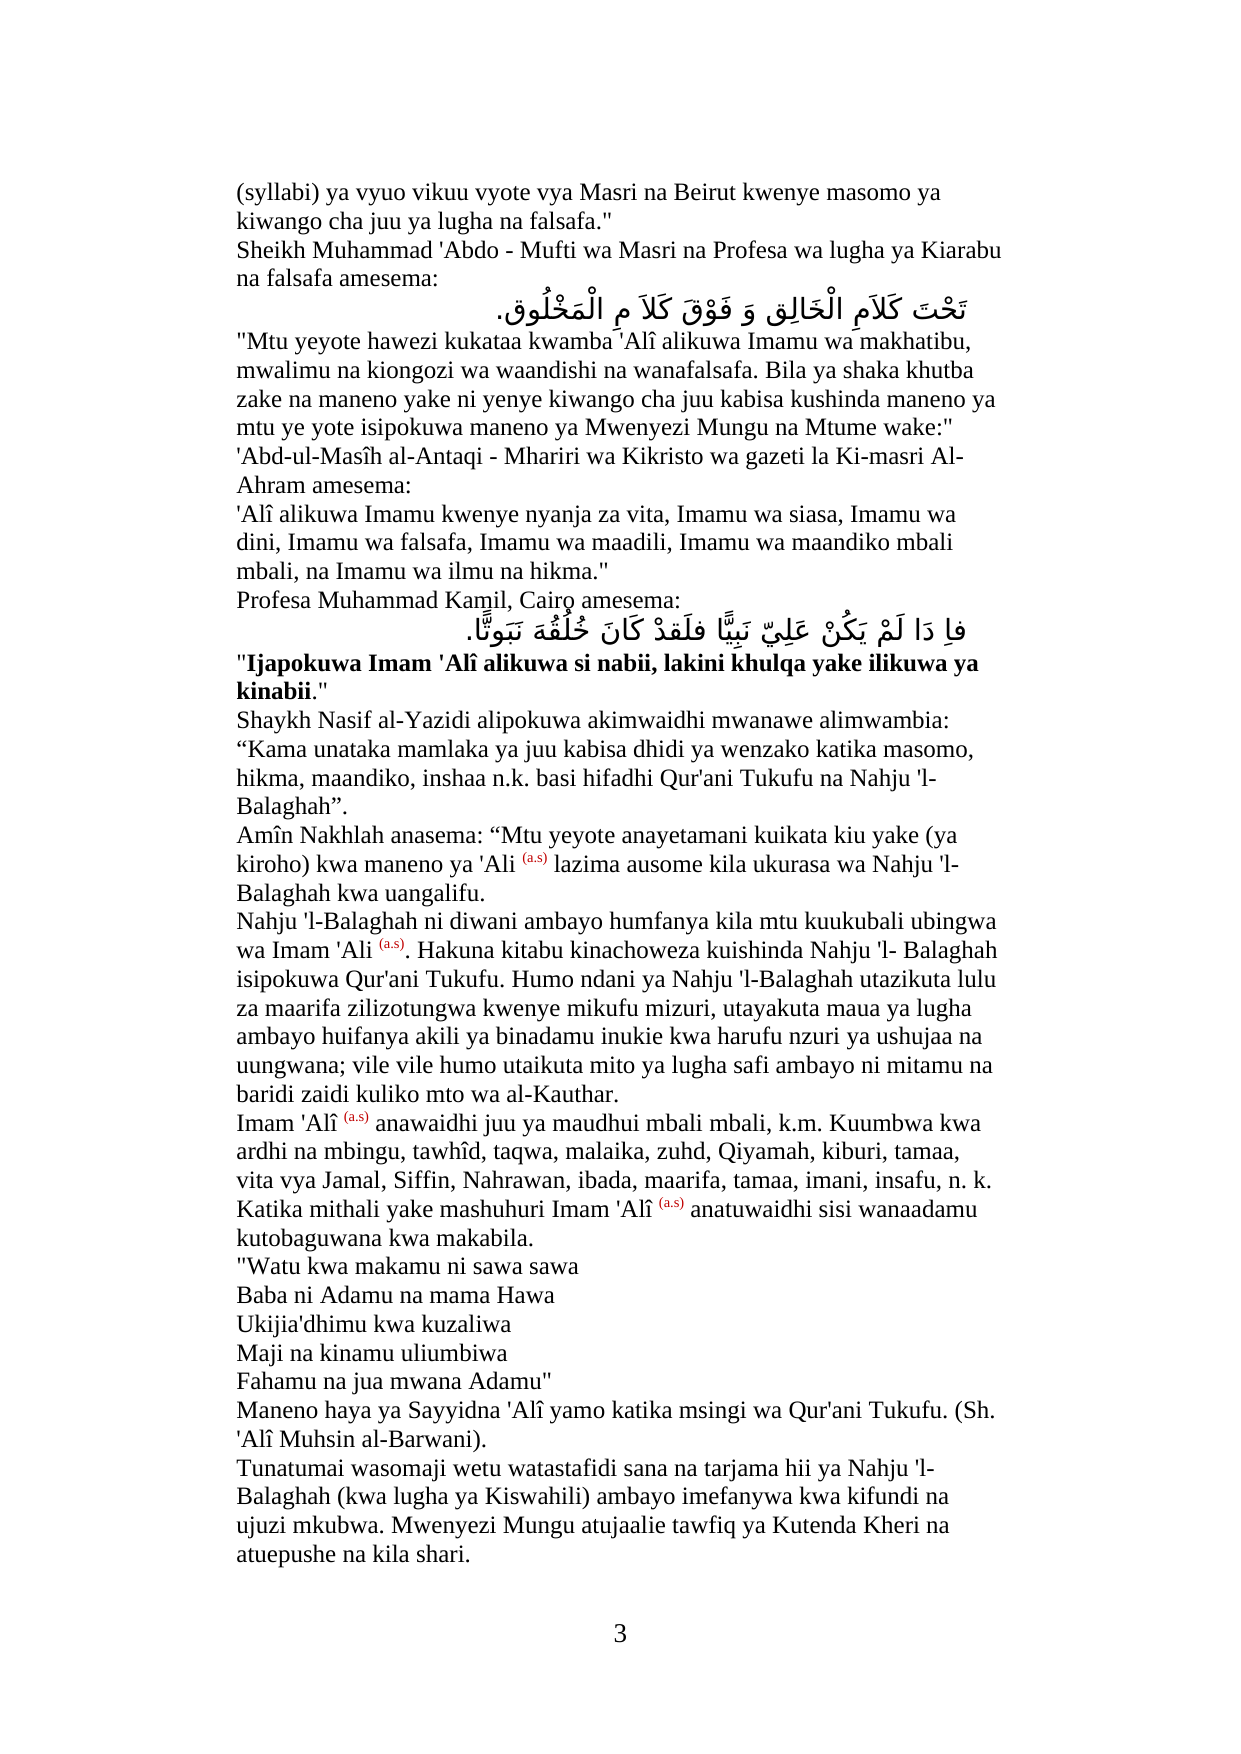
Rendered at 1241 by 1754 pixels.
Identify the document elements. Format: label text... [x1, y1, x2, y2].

text Baba ni Adamu na mama Hawa [236, 1280, 1004, 1309]
text Fahamu na jua mwana Adamu" [236, 1366, 1004, 1395]
text Maji na kinamu uliumbiwa [236, 1338, 1004, 1366]
text "Ijapokuwa Imam 'Alî alikuwa si nabii, lakini khulqa yake ilikuwa ya kinabii." [236, 648, 1004, 705]
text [236, 177, 1004, 235]
text Maneno haya ya Sayyidna 'Alî yamo katika msingi wa Qur'ani Tukufu. (Sh. 'Alî Muhsin al-Barwani). [236, 1395, 1004, 1453]
text تَحْتَ كَلاَمِ الْخَالِق وَ فَوْقَ كَلاَ مِ الْمَخْلُوق. [236, 292, 1004, 326]
text فاِ دَا لَمْ يَكُنْ عَلِيّ نَبِيًّا فلَقدْ كَانَ خُلُقُهَ نَبَوتًّا. [236, 614, 1004, 648]
text Tunatumai wasomaji wetu watastafidi sana na tarjama hii ya Nahju 'l-Balaghah (kwa lugha ya Kiswahili) ambayo imefanywa kwa kifundi na ujuzi mkubwa. Mwenyezi Mungu atujaalie tawfiq ya Kutenda Kheri na atuepushe na kila shari. [236, 1453, 1004, 1568]
text Imam 'Alî (a.s) anawaidhi juu ya maudhui mbali mbali, k.m. Kuumbwa kwa ardhi na mbingu, tawhîd, taqwa, malaika, zuhd, Qiyamah, kiburi, tamaa, vita vya Jamal, Siffin, Nahrawan, ibada, maarifa, tamaa, imani, insafu, n. k. [236, 1108, 1004, 1194]
text 'Abd-ul-Masîh al-Antaqi - Mhariri wa Kikristo wa gazeti la Ki-masri Al- Ahram amesema: [236, 441, 1004, 499]
text Sheikh Muhammad 'Abdo - Mufti wa Masri na Profesa wa lugha ya Kiarabu na falsafa amesema: [236, 235, 1004, 292]
text Amîn Nakhlah anasema: “Mtu yeyote anayetamani kuikata kiu yake (ya kiroho) kwa maneno ya 'Ali (a.s) lazima ausome kila ukurasa wa Nahju 'l- Balaghah kwa uangalifu. [236, 820, 1004, 906]
text Ukijia'dhimu kwa kuzaliwa [236, 1309, 1004, 1338]
text Profesa Muhammad Kamil, Cairo amesema: [236, 585, 1004, 614]
text Katika mithali yake mashuhuri Imam 'Alî (a.s) anatuwaidhi sisi wanaadamu kutobaguwana kwa makabila. [236, 1194, 1004, 1251]
text 'Alî alikuwa Imamu kwenye nyanja za vita, Imamu wa siasa, Imamu wa dini, Imamu wa falsafa, Imamu wa maadili, Imamu wa maandiko mbali mbali, na Imamu wa ilmu na hikma." [236, 499, 1004, 585]
text Shaykh Nasif al-Yazidi alipokuwa akimwaidhi mwanawe alimwambia: “Kama unataka mamlaka ya juu kabisa dhidi ya wenzako katika masomo, hikma, maandiko, inshaa n.k. basi hifadhi Qur'ani Tukufu na Nahju 'l- Balaghah”. [236, 705, 1004, 820]
text "Watu kwa makamu ni sawa sawa [236, 1251, 1004, 1280]
text Nahju 'l-Balaghah ni diwani ambayo humfanya kila mtu kuukubali ubingwa wa Imam 'Ali (a.s). Hakuna kitabu kinachoweza kuishinda Nahju 'l- Balaghah isipokuwa Qur'ani Tukufu. Humo ndani ya Nahju 'l-Balaghah utazikuta lulu za maarifa zilizotungwa kwenye mikufu mizuri, utayakuta maua ya lugha ambayo huifanya akili ya binadamu inukie kwa harufu nzuri ya ushujaa na uungwana; vile vile humo utaikuta mito ya lugha safi ambayo ni mitamu na baridi zaidi kuliko mto wa al-Kauthar. [236, 906, 1004, 1108]
text "Mtu yeyote hawezi kukataa kwamba 'Alî alikuwa Imamu wa makhatibu, mwalimu na kiongozi wa waandishi na wanafalsafa. Bila ya shaka khutba zake na maneno yake ni yenye kiwango cha juu kabisa kushinda maneno ya mtu ye yote isipokuwa maneno ya Mwenyezi Mungu na Mtume wake:" [236, 326, 1004, 441]
